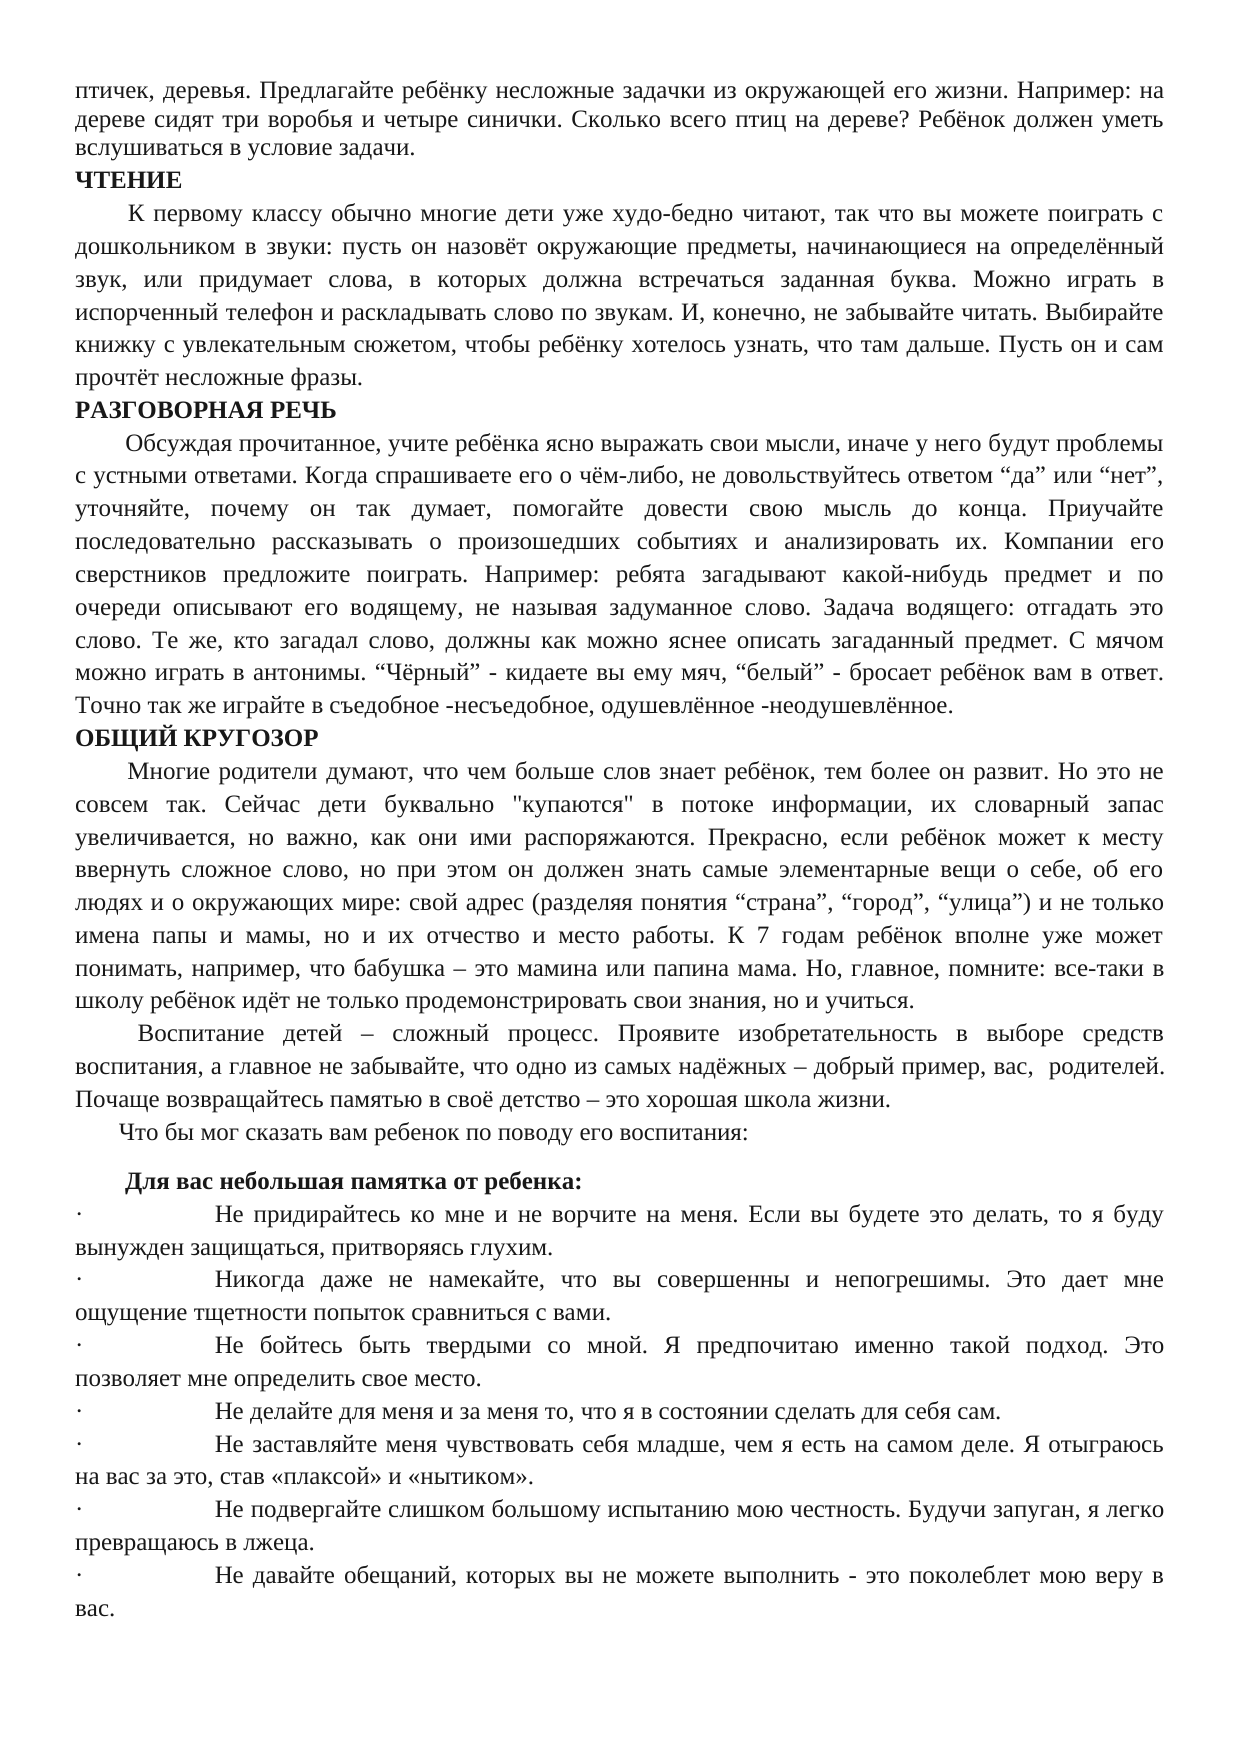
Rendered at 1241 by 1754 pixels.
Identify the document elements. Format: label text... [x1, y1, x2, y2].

text Для вас небольшая памятка от ребенка: [75, 1146, 1165, 1195]
text · Не давайте обещаний, которых вы не можете выполнить - это поколеблет мою веру в вас. [75, 1556, 1165, 1621]
text · Не подвергайте слишком большому испытанию мою честность. Будучи запуган, я легко превращаюсь в лжеца. [75, 1490, 1165, 1556]
text Обсуждая прочитанное, учите ребёнка ясно выражать свои мысли, иначе у него будут проблемы с устными ответами. Когда спрашиваете его о чём-либо, не довольствуйтесь ответом “да” или “нет”, уточняйте, почему он так думает, помогайте довести свою мысль до конца. Приучайте последовательно рассказывать о произошедших событиях и анализировать их. Компании его сверстников предложите поиграть. Например: ребята загадывают какой-нибудь предмет и по очереди описывают его водящему, не называя задуманное слово. Задача водящего: отгадать это слово. Те же, кто загадал слово, должны как можно яснее описать загаданный предмет. С мячом можно играть в антонимы. “Чёрный” - кидаете вы ему мяч, “белый” - бросает ребёнок вам в ответ. Точно так же играйте в съедобное -несъедобное, одушевлённое -неодушевлённое. [75, 424, 1165, 719]
text Что бы мог сказать вам ребенок по поводу его воспитания: [75, 1113, 1165, 1146]
text ОБЩИЙ КРУГОЗОР [75, 719, 1165, 752]
text Воспитание детей – сложный процесс. Проявите изобретательность в выборе средств воспитания, а главное не забывайте, что одно из самых надёжных – добрый пример, вас, родителей. Почаще возвращайтесь памятью в своё детство – это хорошая школа жизни. [75, 1014, 1165, 1113]
text ЧТЕНИЕ [75, 161, 1165, 194]
text РАЗГОВОРНАЯ РЕЧЬ [75, 391, 1165, 424]
text · Никогда даже не намекайте, что вы совершенны и непогрешимы. Это дает мне ощущение тщетности попыток сравниться с вами. [75, 1261, 1165, 1326]
text К первому классу обычно многие дети уже худо-бедно читают, так что вы можете поиграть с дошкольником в звуки: пусть он назовёт окружающие предметы, начинающиеся на определённый звук, или придумает слова, в которых должна встречаться заданная буква. Можно играть в испорченный телефон и раскладывать слово по звукам. И, конечно, не забывайте читать. Выбирайте книжку с увлекательным сюжетом, чтобы ребёнку хотелось узнать, что там дальше. Пусть он и сам прочтёт несложные фразы. [75, 194, 1165, 391]
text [75, 75, 1165, 161]
text · Не заставляйте меня чувствовать себя младше, чем я есть на самом деле. Я отыграюсь на вас за это, став «плаксой» и «нытиком». [75, 1424, 1165, 1490]
text Многие родители думают, что чем больше слов знает ребёнок, тем более он развит. Но это не совсем так. Сейчас дети буквально "купаются" в потоке информации, их словарный запас увеличивается, но важно, как они ими распоряжаются. Прекрасно, если ребёнок может к месту ввернуть сложное слово, но при этом он должен знать самые элементарные вещи о себе, об его людях и о окружающих мире: свой адрес (разделяя понятия “страна”, “город”, “улица”) и не только имена папы и мамы, но и их отчество и место работы. К 7 годам ребёнок вполне уже может понимать, например, что бабушка – это мамина или папина мама. Но, главное, помните: все-таки в школу ребёнок идёт не только продемонстрировать свои знания, но и учиться. [75, 752, 1165, 1014]
text · Не делайте для меня и за меня то, что я в состоянии сделать для себя сам. [75, 1392, 1165, 1424]
text · Не бойтесь быть твердыми со мной. Я предпочитаю именно такой подход. Это позволяет мне определить свое место. [75, 1326, 1165, 1392]
text · Не придирайтесь ко мне и не ворчите на меня. Если вы будете это делать, то я буду вынужден защищаться, притворяясь глухим. [75, 1195, 1165, 1261]
